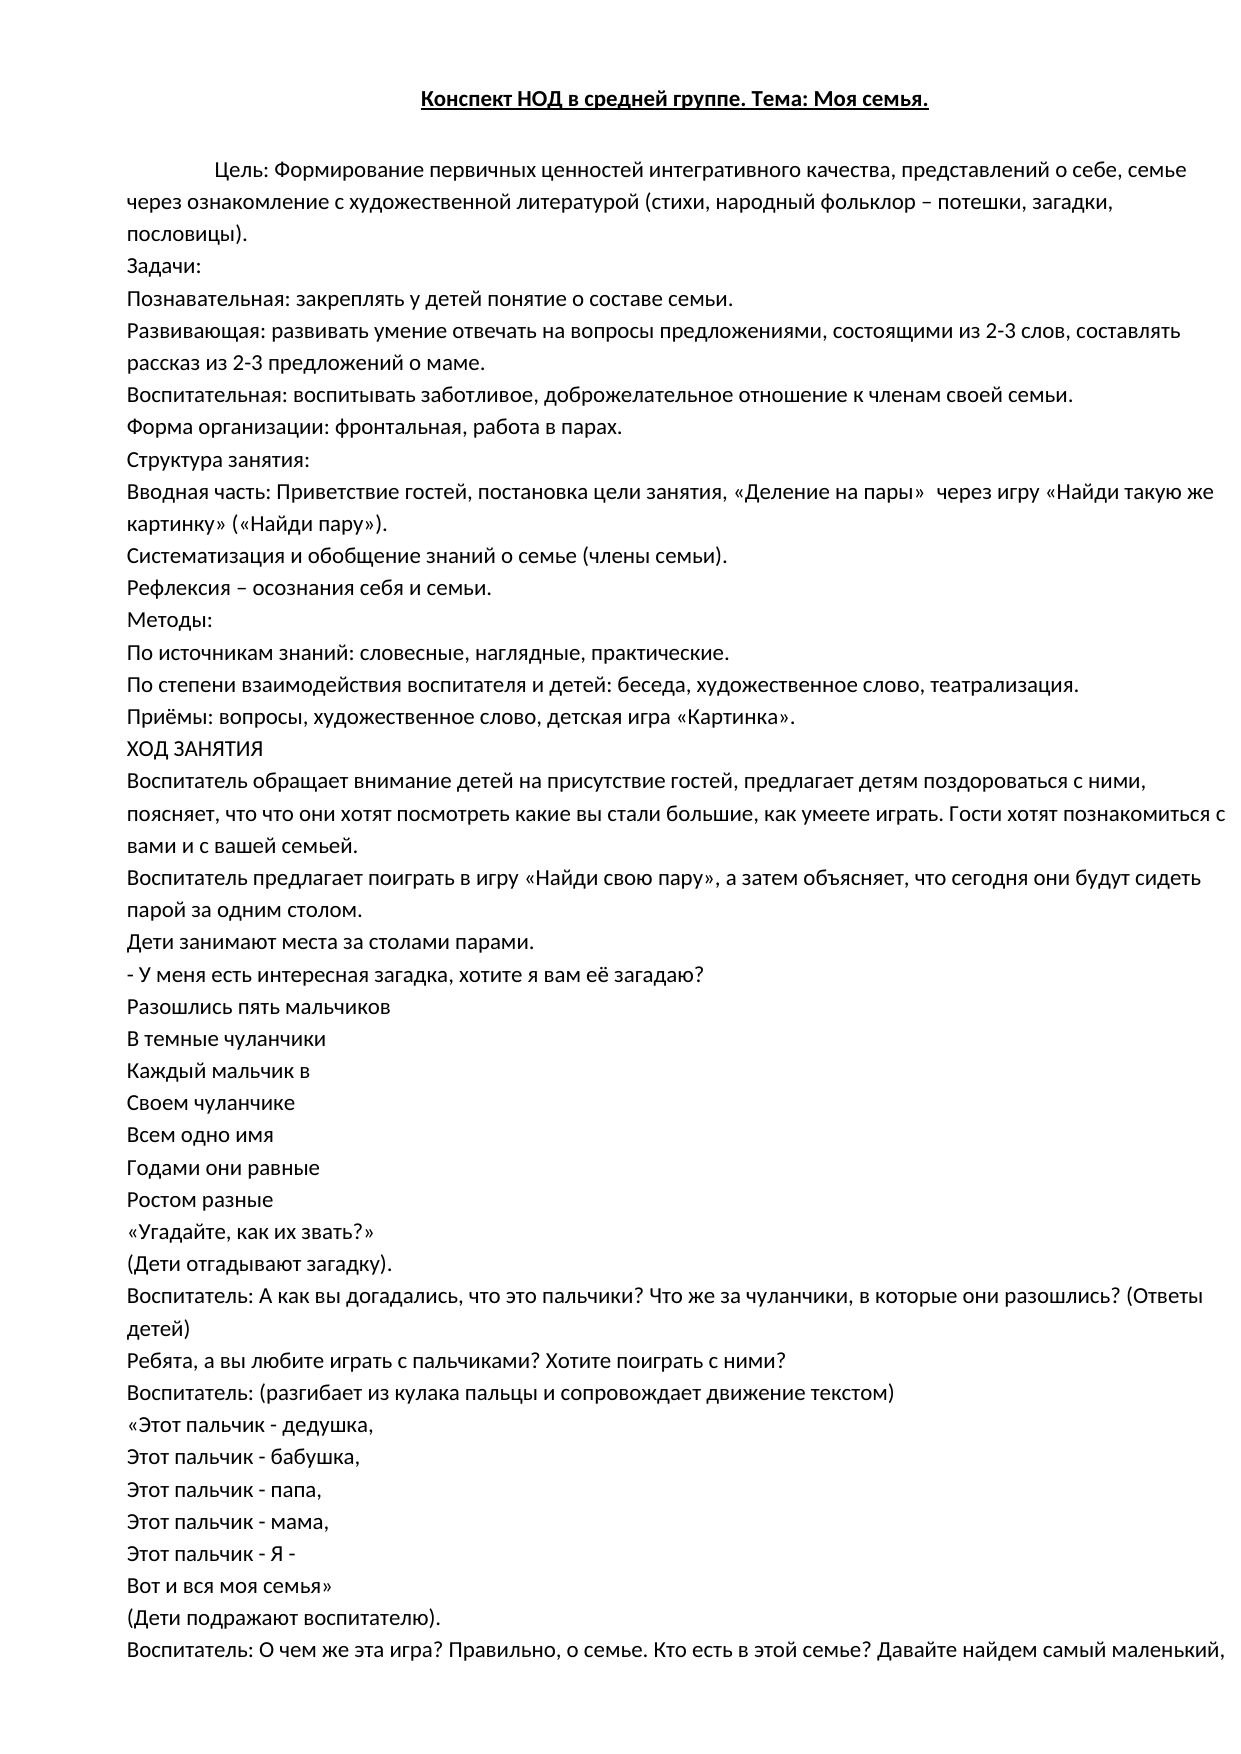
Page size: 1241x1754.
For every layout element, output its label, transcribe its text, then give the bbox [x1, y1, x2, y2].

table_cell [127, 124, 1230, 1667]
table_header Конспект НОД в средней группе. Тема: Моя семья. [75, 75, 1225, 124]
